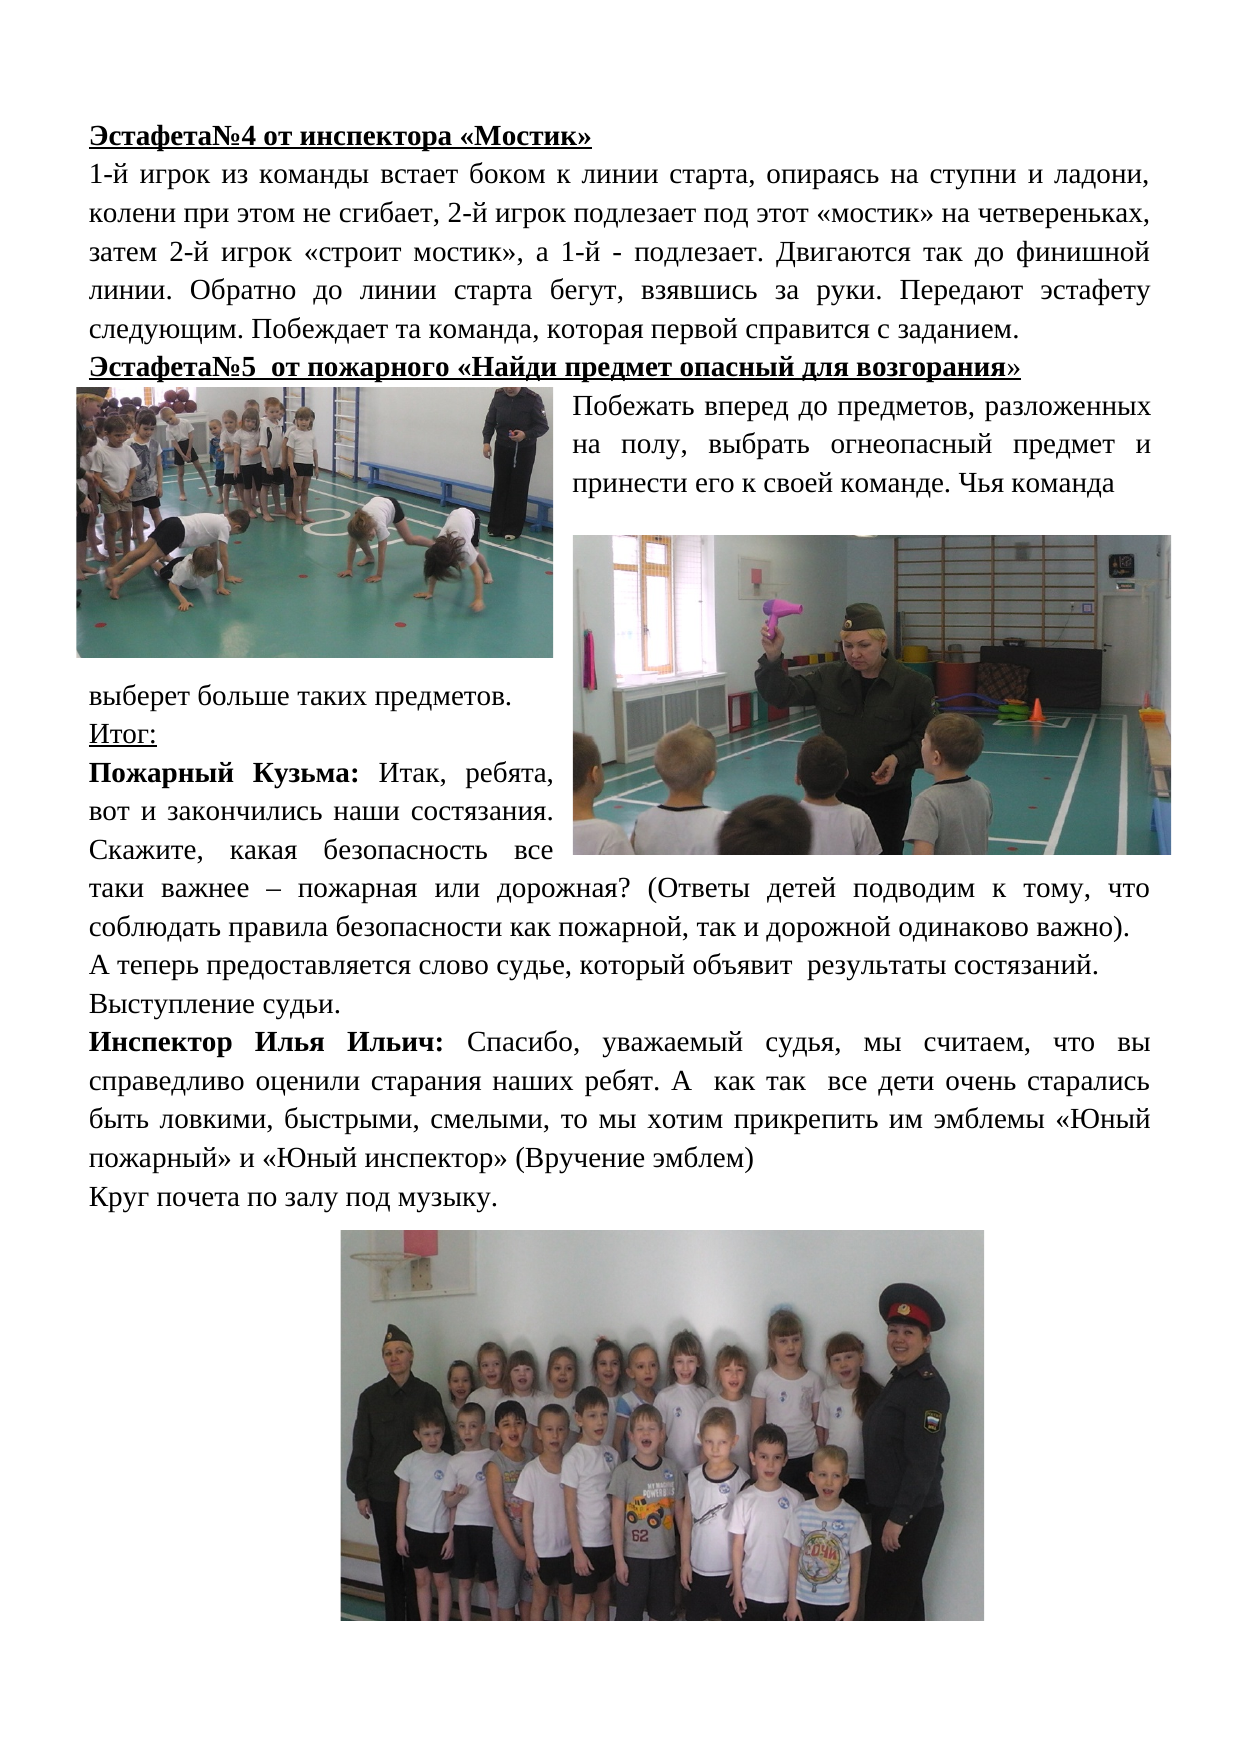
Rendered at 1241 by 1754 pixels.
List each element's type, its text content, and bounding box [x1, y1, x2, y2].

text Итог: [88, 716, 571, 750]
picture [340, 1230, 985, 1621]
picture [571, 535, 1171, 854]
text Инспектор Илья Ильич: Спасибо, уважаемый судья, мы считаем, что вы справедливо оценили старания наших ребят. А как так все дети очень старались быть ловкими, быстрыми, смелыми, то мы хотим прикрепить им эмблемы «Юный пожарный» и «Юный инспектор» (Вручение эмблем) [88, 1024, 1152, 1174]
text выберет больше таких предметов. [88, 503, 1152, 711]
text Пожарный Кузьма: Итак, ребята, вот и закончились наши состязания. Скажите, какая безопасность все таки важнее – пожарная или дорожная? (Ответы детей подводим к тому, что соблюдать правила безопасности как пожарной, так и дорожной одинаково важно). [88, 755, 1152, 942]
text Эстафета№4 от инспектора «Мостик» [88, 118, 1152, 152]
picture [75, 387, 553, 656]
text 1-й игрок из команды встает боком к линии старта, опираясь на ступни и ладони, колени при этом не сгибает, 2-й игрок подлезает под этот «мостик» на четвереньках, затем 2-й игрок «строит мостик», а 1-й - подлезает. Двигаются так до финишной линии. Обратно до линии старта бегут, взявшись за руки. Передают эстафету следующим. Побеждает та команда, которая первой справится с заданием. [88, 157, 1152, 344]
text Круг почета по залу под музыку. [88, 1179, 1152, 1212]
text Выступление судьи. [88, 986, 1152, 1019]
text Побежать вперед до предметов, разложенных на полу, выбрать огнеопасный предмет и принести его к своей команде. Чья команда [553, 388, 1152, 498]
text Эстафета№5 от пожарного «Найди предмет опасный для возгорания» [88, 349, 1152, 383]
text А теперь предоставляется слово судье, который объявит результаты состязаний. [88, 947, 1152, 981]
